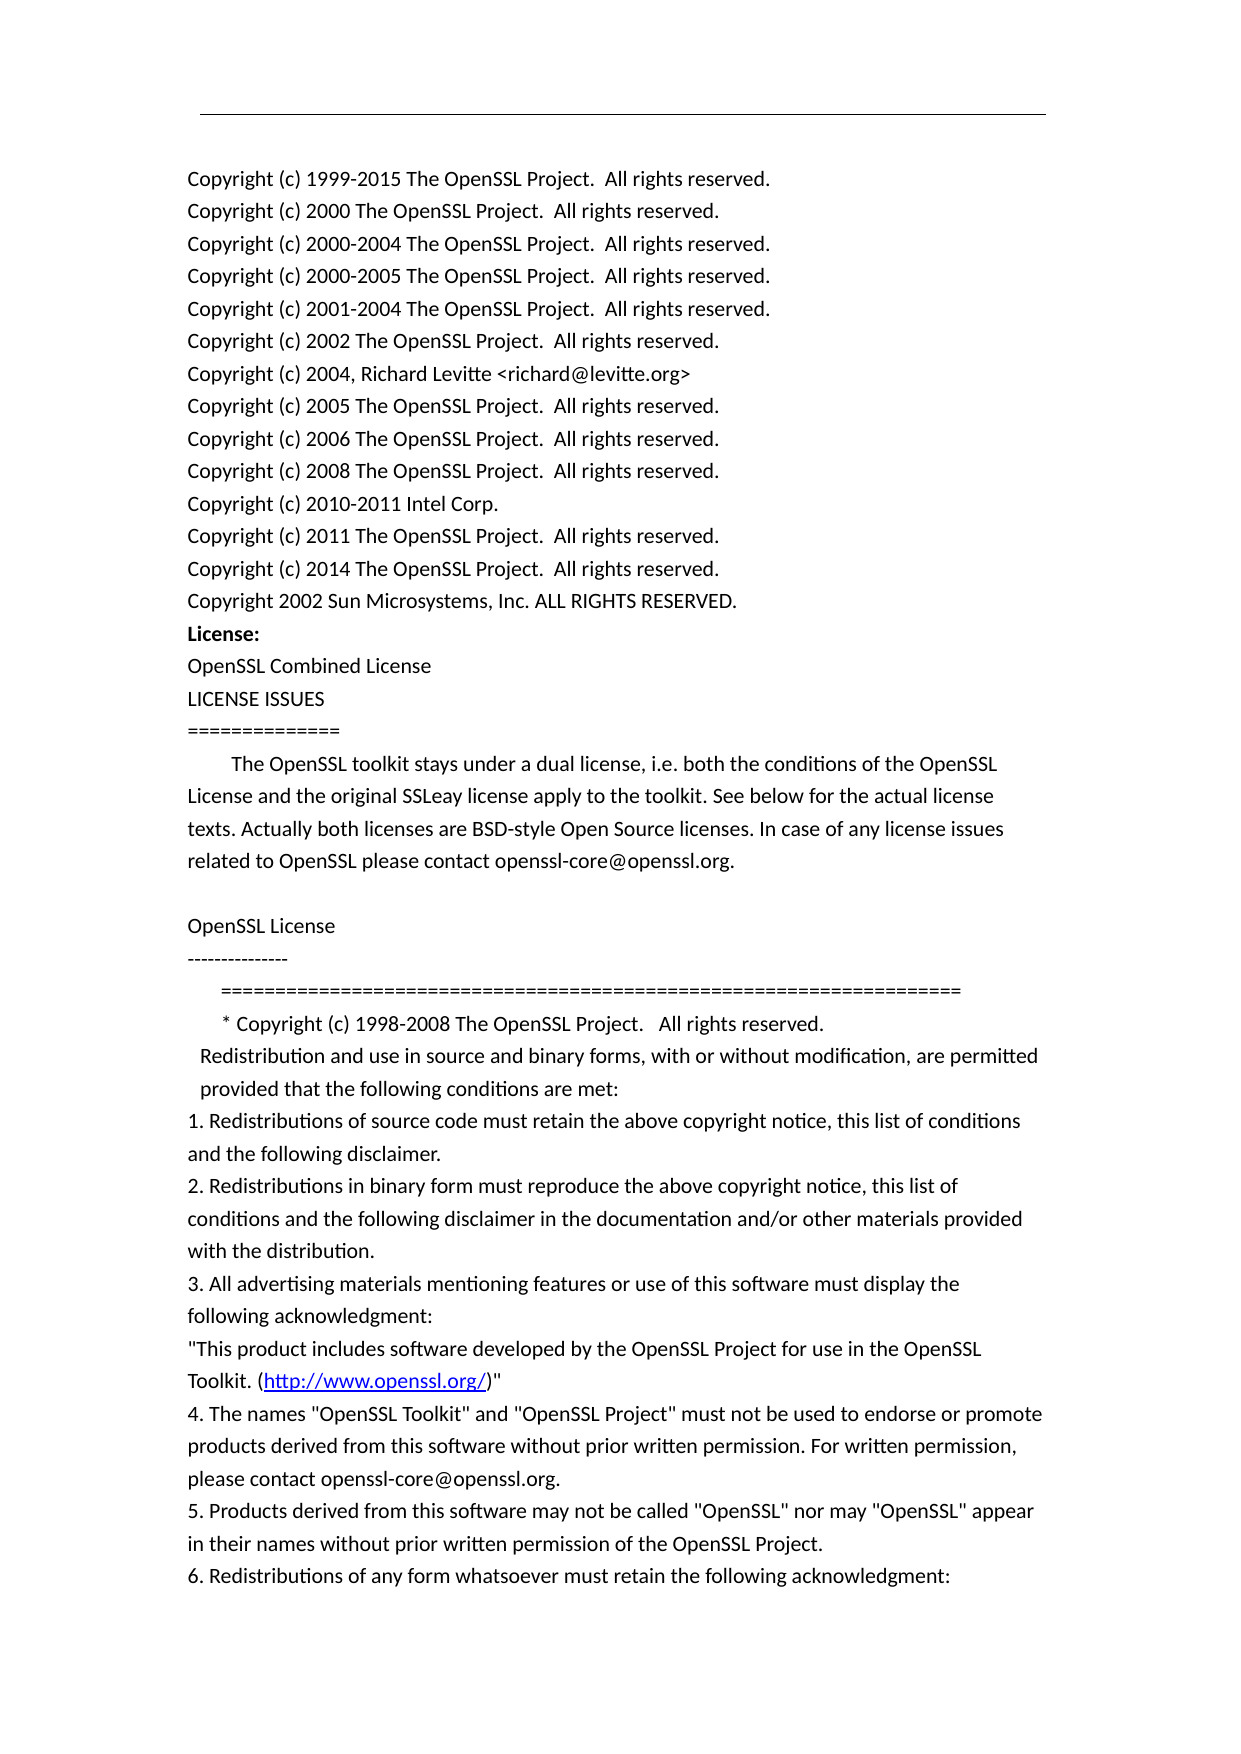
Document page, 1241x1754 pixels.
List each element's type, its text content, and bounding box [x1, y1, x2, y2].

text "This product includes software developed by the OpenSSL Project for use in the OpenSSL Toolkit. (http://www.openssl.org/)" [187, 1332, 1046, 1397]
text Copyright (c) 2014 The OpenSSL Project. All rights reserved. [187, 552, 1046, 584]
text Copyright (c) 1999-2015 The OpenSSL Project. All rights reserved. [187, 162, 1046, 194]
text LICENSE ISSUES [187, 682, 1046, 714]
text 3. All advertising materials mentioning features or use of this software must display the following acknowledgment: [187, 1267, 1046, 1332]
text 1. Redistributions of source code must retain the above copyright notice, this list of conditions and the following disclaimer. [187, 1104, 1046, 1169]
text Copyright (c) 2004, Richard Levitte <richard@levitte.org> [187, 357, 1046, 389]
text Copyright (c) 2000-2005 The OpenSSL Project. All rights reserved. [187, 259, 1046, 292]
text Copyright (c) 2002 The OpenSSL Project. All rights reserved. [187, 324, 1046, 357]
text --------------- [187, 942, 1046, 974]
text Redistribution and use in source and binary forms, with or without modification, are permitted provided that the following conditions are met: [200, 1039, 1046, 1104]
text 5. Products derived from this software may not be called "OpenSSL" nor may "OpenSSL" appear in their names without prior written permission of the OpenSSL Project. [187, 1494, 1046, 1559]
text The OpenSSL toolkit stays under a dual license, i.e. both the conditions of the OpenSSL License and the original SSLeay license apply to the toolkit. See below for the actual license texts. Actually both licenses are BSD-style Open Source licenses. In case of any license issues related to OpenSSL please contact openssl-core@openssl.org. [187, 747, 1046, 877]
text OpenSSL License [187, 909, 1046, 942]
text ============== [187, 714, 1046, 747]
text Copyright (c) 2008 The OpenSSL Project. All rights reserved. [187, 454, 1046, 487]
text OpenSSL Combined License [187, 649, 1046, 682]
text ==================================================================== [200, 974, 1046, 1007]
text Copyright (c) 2011 The OpenSSL Project. All rights reserved. [187, 519, 1046, 552]
text Copyright (c) 2010-2011 Intel Corp. [187, 487, 1046, 519]
text Copyright (c) 2000 The OpenSSL Project. All rights reserved. [187, 194, 1046, 227]
text * Copyright (c) 1998-2008 The OpenSSL Project. All rights reserved. [200, 1007, 1046, 1039]
text 6. Redistributions of any form whatsoever must retain the following acknowledgment: [187, 1559, 1046, 1592]
text 4. The names "OpenSSL Toolkit" and "OpenSSL Project" must not be used to endorse or promote products derived from this software without prior written permission. For written permission, please contact openssl-core@openssl.org. [187, 1397, 1046, 1494]
text Copyright (c) 2006 The OpenSSL Project. All rights reserved. [187, 422, 1046, 454]
text License: [187, 617, 1046, 649]
text Copyright 2002 Sun Microsystems, Inc. ALL RIGHTS RESERVED. [187, 584, 1046, 617]
text Copyright (c) 2001-2004 The OpenSSL Project. All rights reserved. [187, 292, 1046, 324]
text Copyright (c) 2000-2004 The OpenSSL Project. All rights reserved. [187, 227, 1046, 259]
text Copyright (c) 2005 The OpenSSL Project. All rights reserved. [187, 389, 1046, 422]
text 2. Redistributions in binary form must reproduce the above copyright notice, this list of conditions and the following disclaimer in the documentation and/or other materials provided with the distribution. [187, 1169, 1046, 1267]
